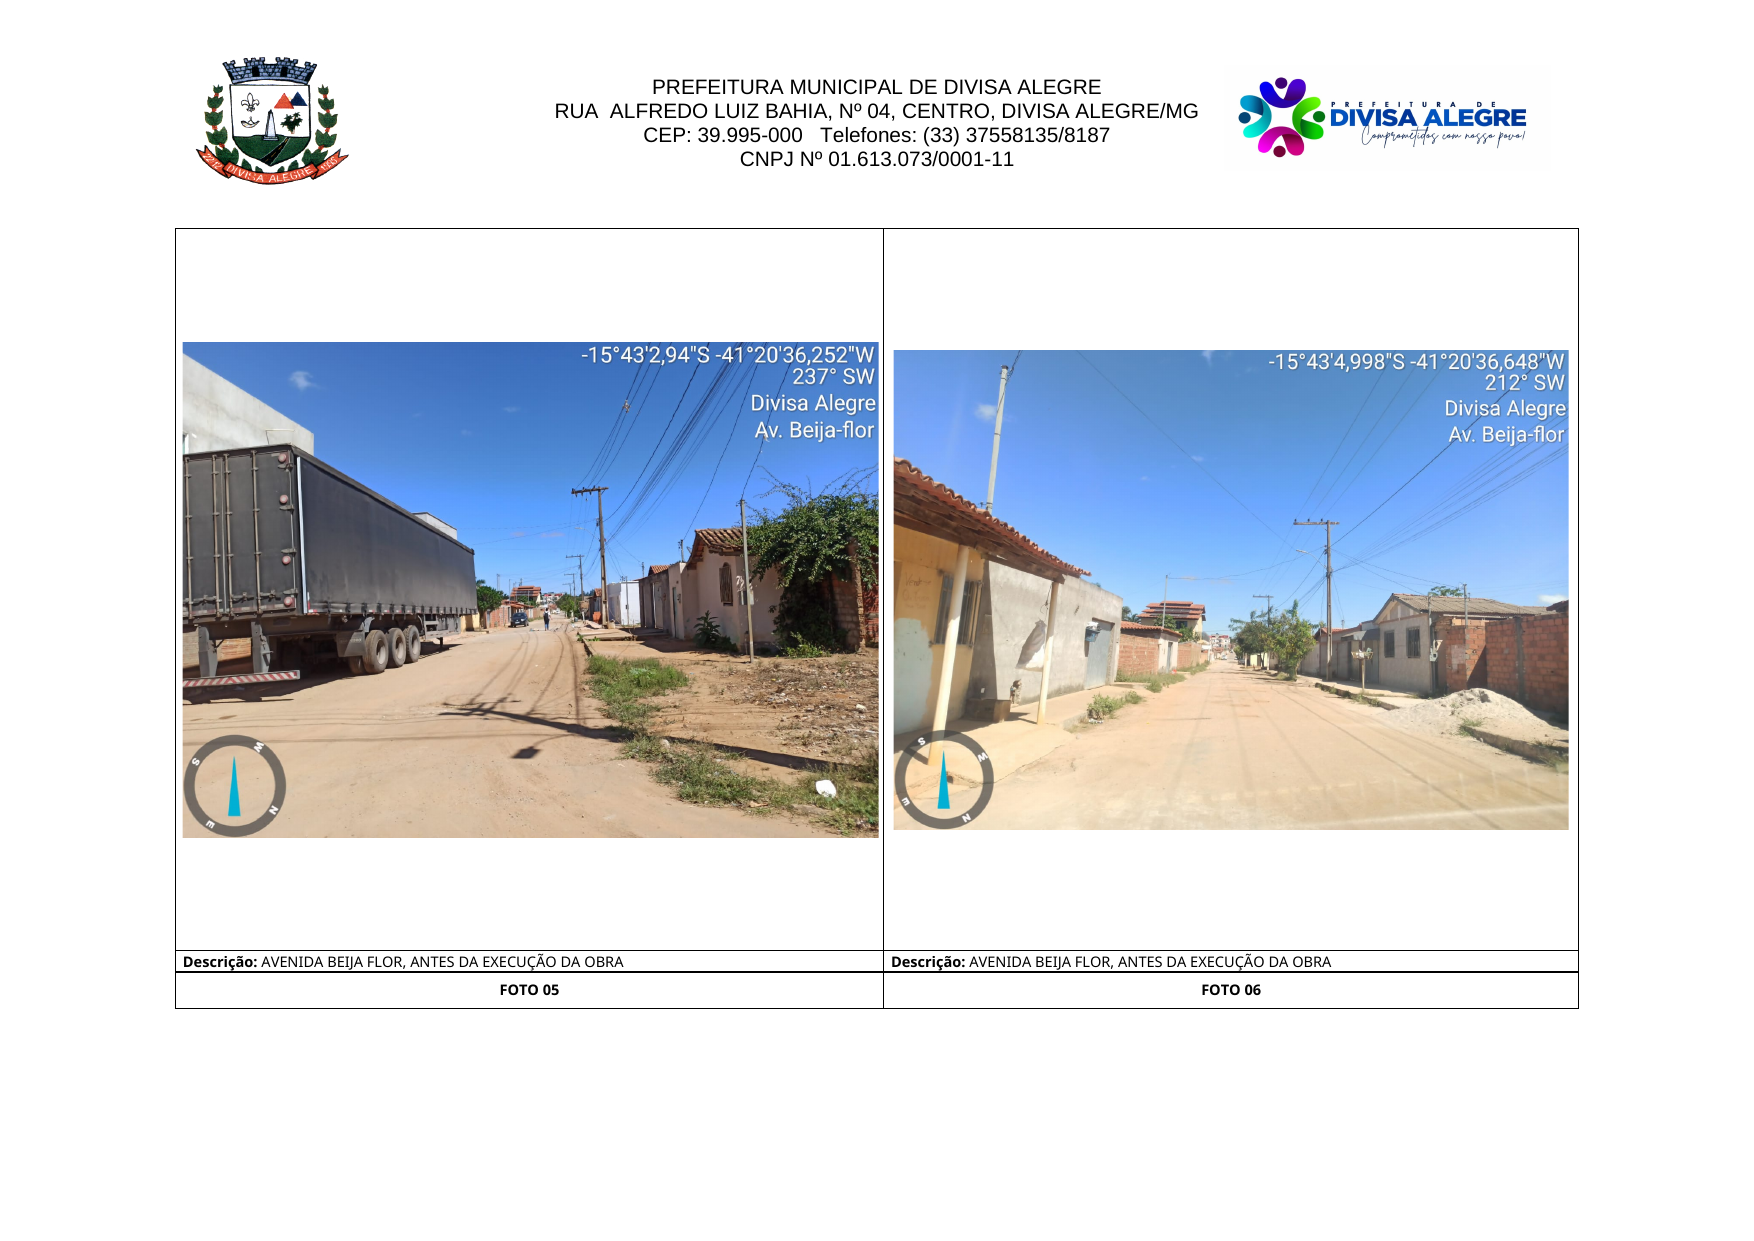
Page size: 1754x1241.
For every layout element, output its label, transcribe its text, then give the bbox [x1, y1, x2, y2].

table_cell FOTO 06 [884, 973, 1578, 1008]
table_cell Descrição: AVENIDA BEIJA FLOR, ANTES DA EXECUÇÃO DA OBRA [884, 951, 1578, 971]
table_cell [884, 229, 1578, 950]
table_cell FOTO 05 [176, 973, 883, 1008]
picture [893, 350, 1569, 830]
picture [182, 342, 879, 838]
table_cell [176, 229, 883, 950]
table_cell Descrição: AVENIDA BEIJA FLOR, ANTES DA EXECUÇÃO DA OBRA [176, 951, 883, 971]
picture [1223, 65, 1552, 171]
